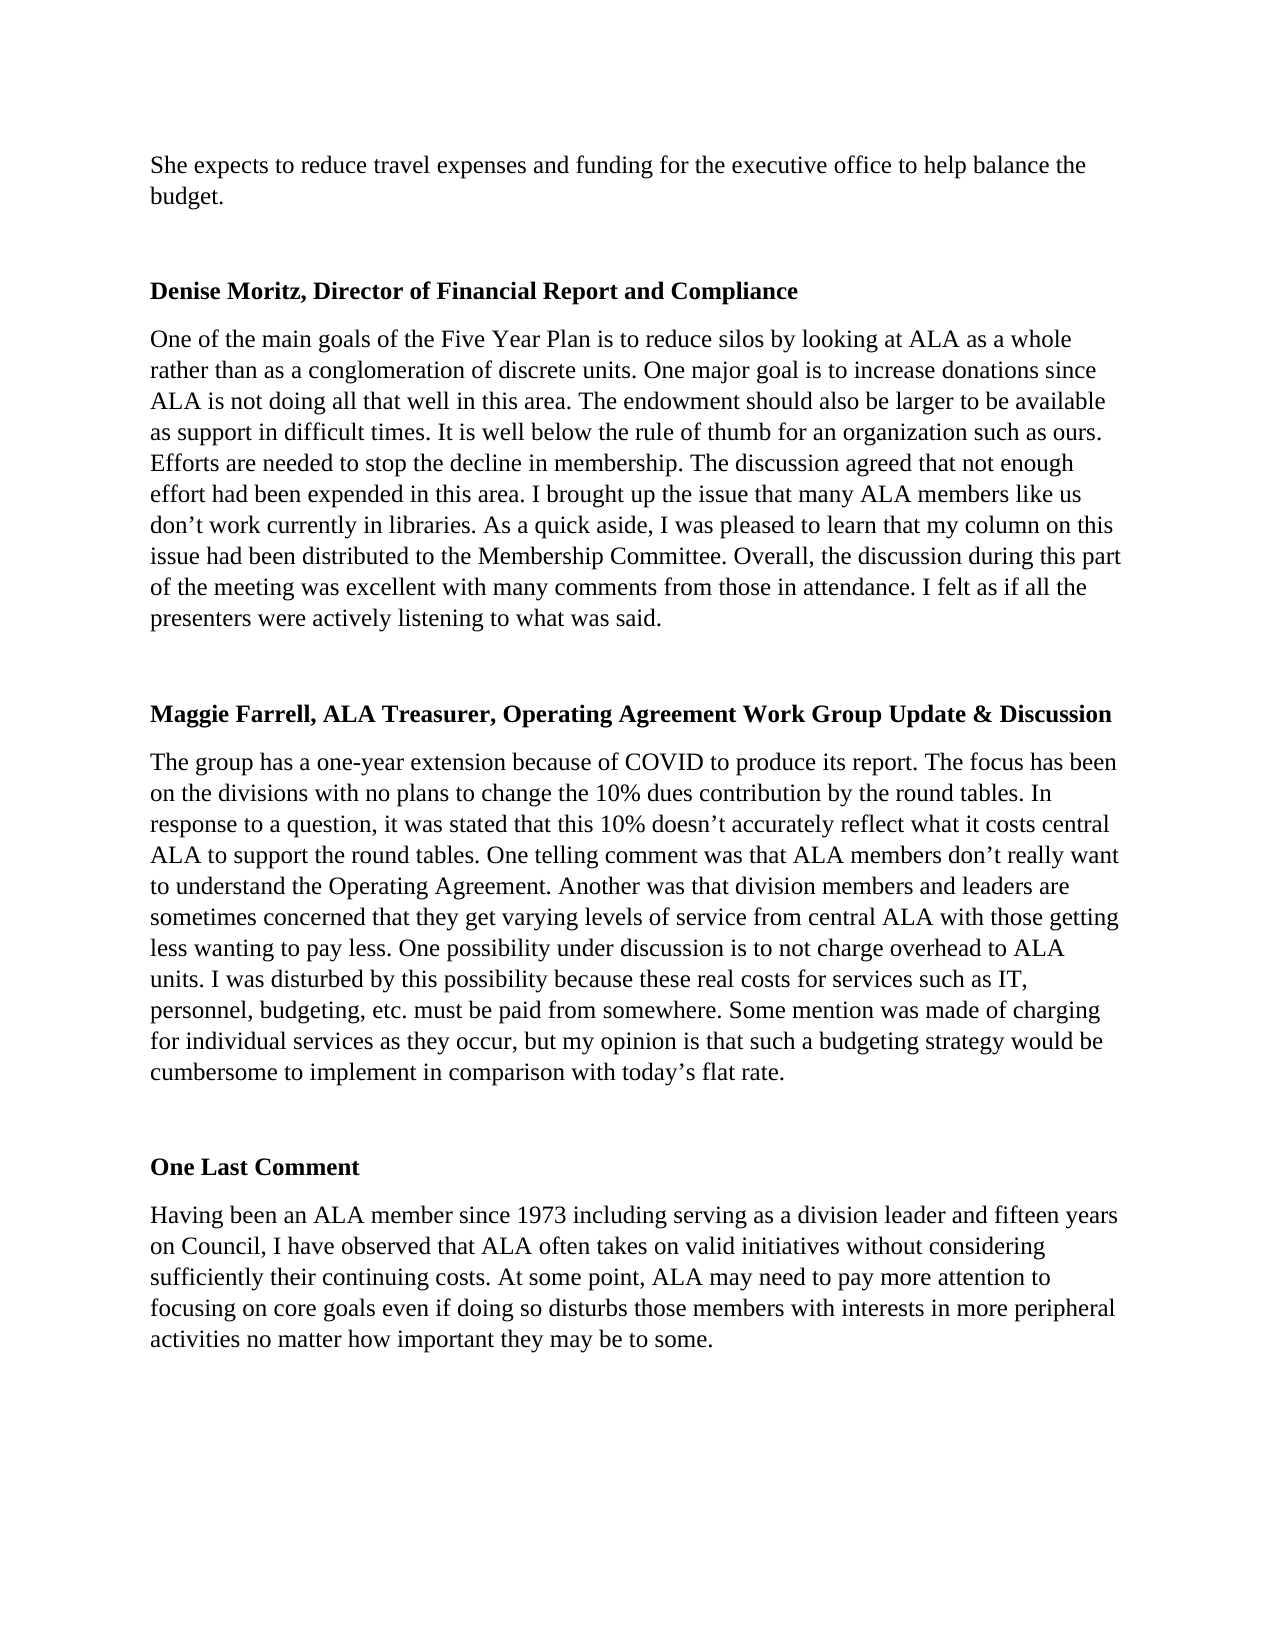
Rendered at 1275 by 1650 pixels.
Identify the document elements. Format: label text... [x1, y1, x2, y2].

text She expects to reduce travel expenses and funding for the executive office to help balance the budget. [150, 150, 1125, 210]
text One Last Comment [150, 1152, 1125, 1181]
text Denise Moritz, Director of Financial Report and Compliance [150, 276, 1125, 305]
text Maggie Farrell, ALA Treasurer, Operating Agreement Work Group Update & Discussion [150, 699, 1125, 728]
text One of the main goals of the Five Year Plan is to reduce silos by looking at ALA as a whole rather than as a conglomeration of discrete units. One major goal is to increase donations since ALA is not doing all that well in this area. The endowment should also be larger to be available as support in difficult times. It is well below the rule of thumb for an organization such as ours. Efforts are needed to stop the decline in membership. The discussion agreed that not enough effort had been expended in this area. I brought up the issue that many ALA members like us don’t work currently in libraries. As a quick aside, I was pleased to learn that my column on this issue had been distributed to the Membership Committee. Overall, the discussion during this part of the meeting was excellent with many comments from those in attendance. I felt as if all the presenters were actively listening to what was said. [150, 324, 1125, 632]
text The group has a one-year extension because of COVID to produce its report. The focus has been on the divisions with no plans to change the 10% dues contribution by the round tables. In response to a question, it was stated that this 10% doesn’t accurately reflect what it costs central ALA to support the round tables. One telling comment was that ALA members don’t really want to understand the Operating Agreement. Another was that division members and leaders are sometimes concerned that they get varying levels of service from central ALA with those getting less wanting to pay less. One possibility under discussion is to not charge overhead to ALA units. I was disturbed by this possibility because these real costs for services such as IT, personnel, budgeting, etc. must be paid from somewhere. Some mention was made of charging for individual services as they occur, but my opinion is that such a budgeting strategy would be cumbersome to implement in comparison with today’s flat rate. [150, 747, 1125, 1086]
text Having been an ALA member since 1973 including serving as a division leader and fifteen years on Council, I have observed that ALA often takes on valid initiatives without considering sufficiently their continuing costs. At some point, ALA may need to pay more attention to focusing on core goals even if doing so disturbs those members with interests in more peripheral activities no matter how important they may be to some. [150, 1200, 1125, 1353]
